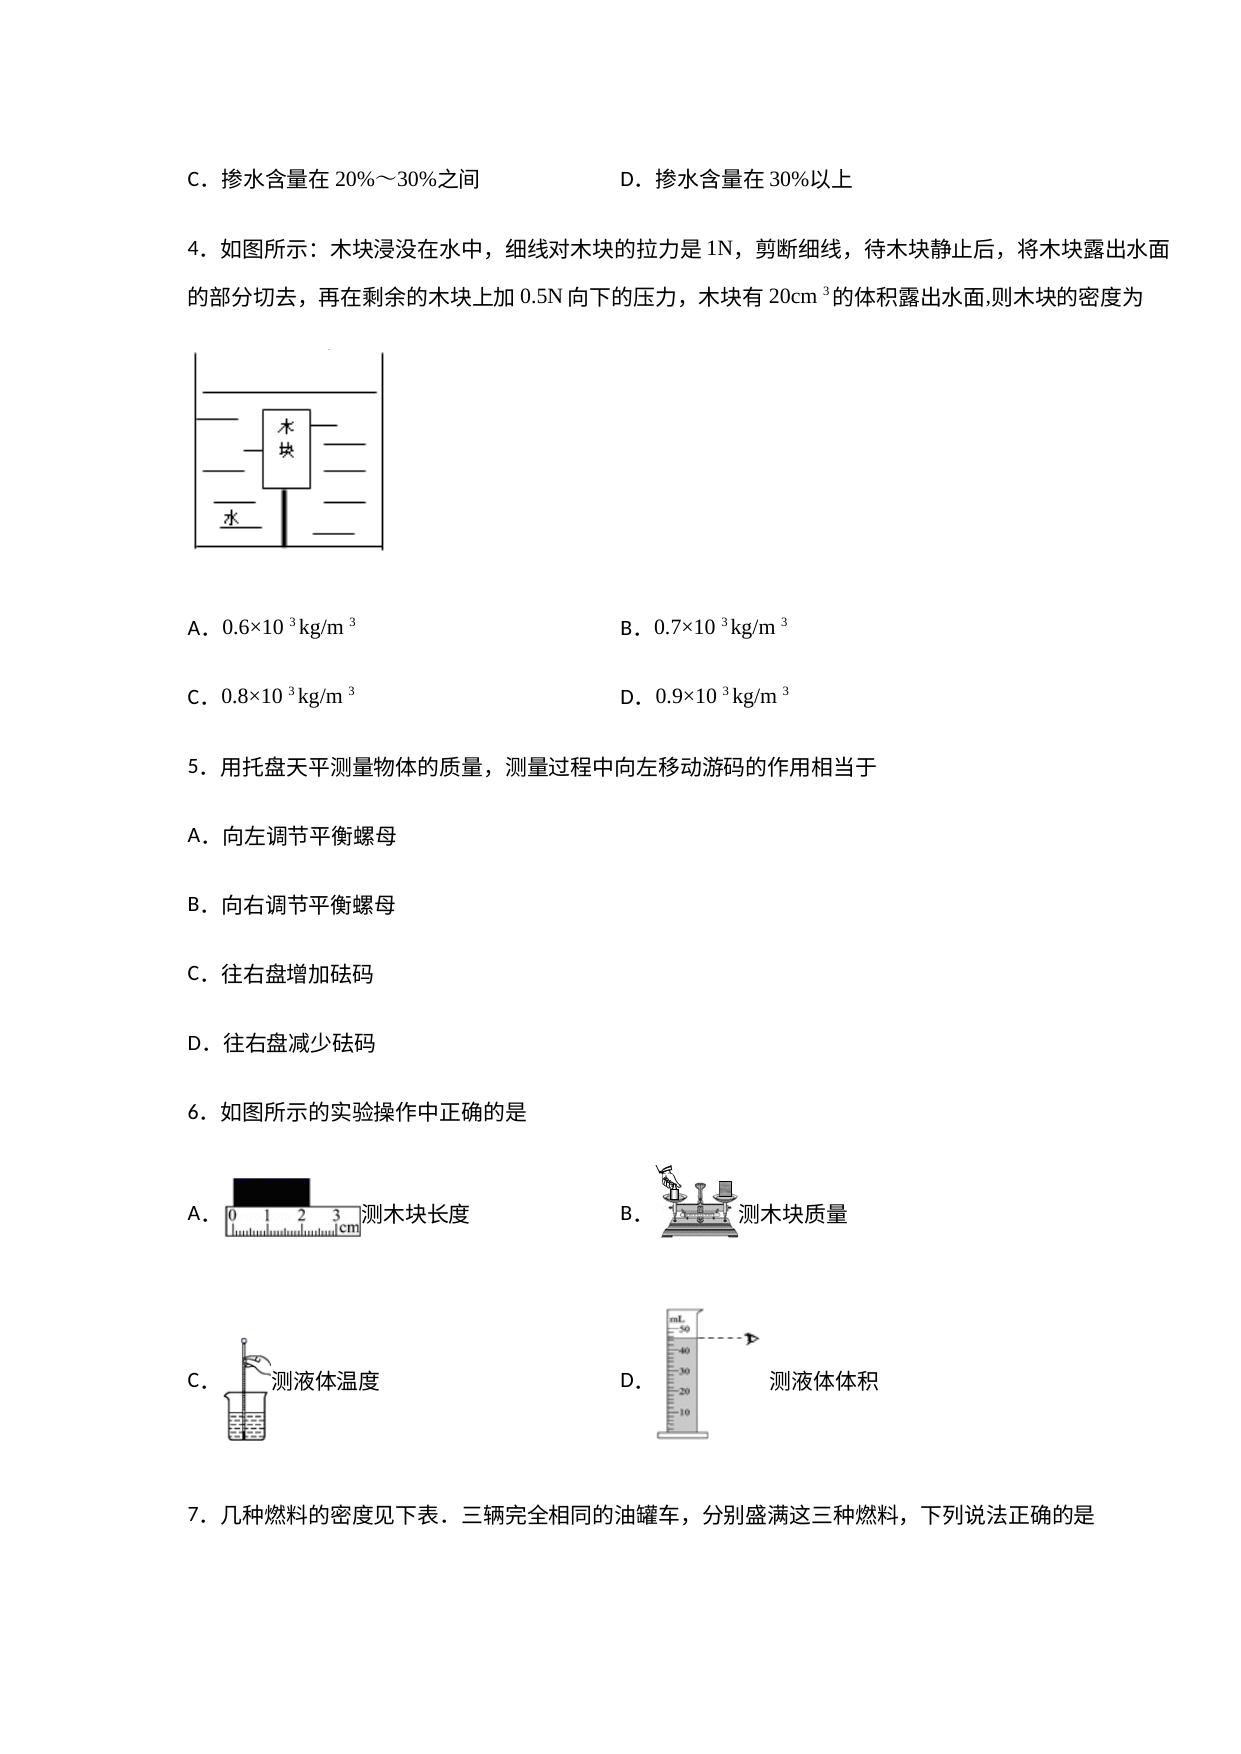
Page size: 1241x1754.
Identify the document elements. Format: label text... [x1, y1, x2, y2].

text D．往右盘减少砝码 [187, 1026, 1171, 1058]
text C．测液体温度 D．测液体体积 [187, 1298, 1171, 1461]
text B．向右调节平衡螺母 [187, 887, 1171, 920]
text C．往右盘增加砝码 [187, 957, 1171, 989]
text 6．如图所示的实验操作中正确的是 [187, 1095, 1171, 1127]
picture [221, 1335, 272, 1441]
text 7．几种燃料的密度见下表．三辆完全相同的油罐车，分别盛满这三种燃料，下列说法正确的是 [187, 1497, 1171, 1530]
picture [655, 1298, 770, 1441]
picture [653, 1164, 739, 1238]
text C．掺水含量在20%～30%之间 D．掺水含量在30%以上 [187, 162, 1171, 194]
picture [222, 1176, 362, 1238]
text 5．用托盘天平测量物体的质量，测量过程中向左移动游码的作用相当于 [187, 749, 1171, 782]
text A．0.6×10 3 kg/m 3 B．0.7×10 3 kg/m 3 [187, 611, 1171, 643]
text A．向左调节平衡螺母 [187, 818, 1171, 851]
text 4．如图所示：木块浸没在水中，细线对木块的拉力是1N，剪断细线，待木块静止后，将木块露出水面的部分切去，再在剩余的木块上加0.5N向下的压力，木块有20cm 3 的体积露出水面,则木块的密度为 [187, 231, 1171, 312]
picture [187, 349, 393, 557]
text A．测木块长度 B．测木块质量 [187, 1164, 1171, 1262]
text C．0.8×10 3 kg/m 3 D．0.9×10 3 kg/m 3 [187, 680, 1171, 712]
